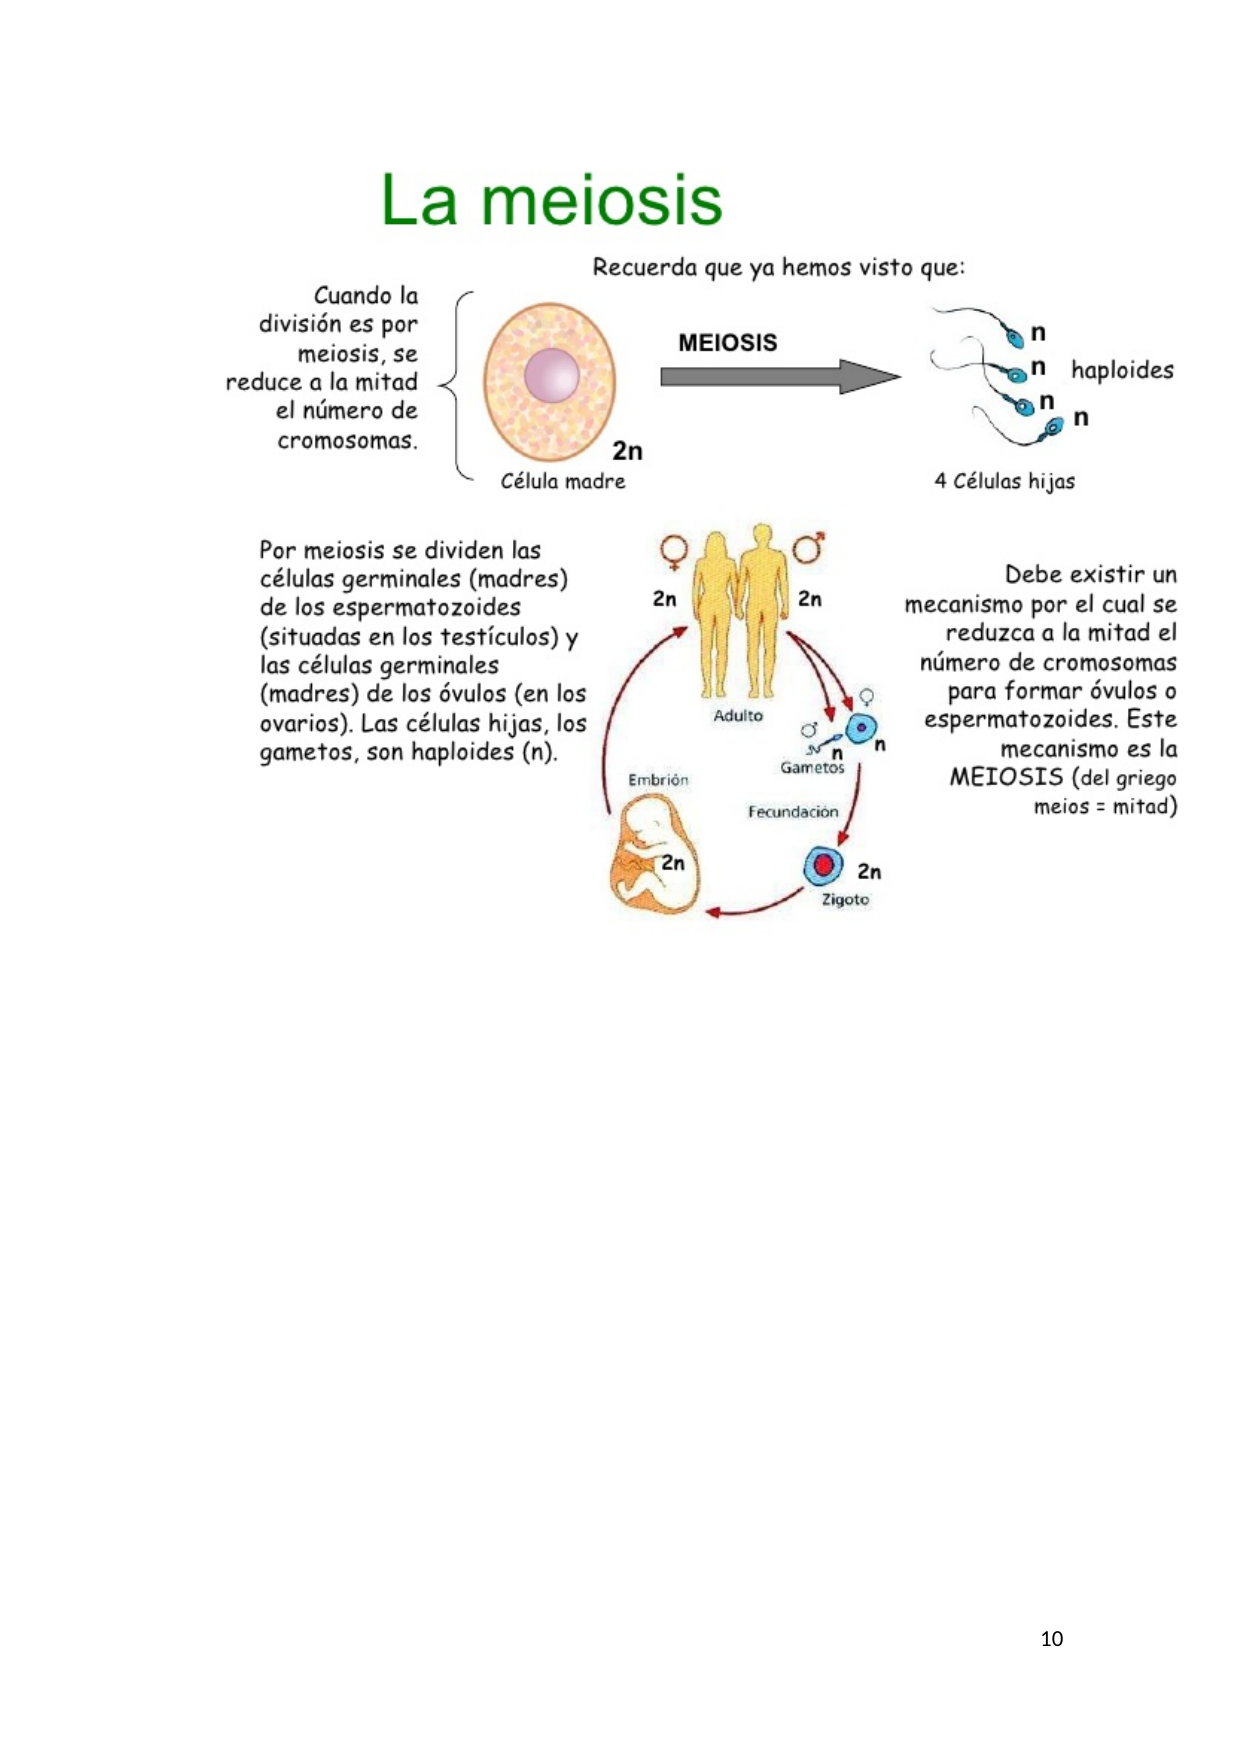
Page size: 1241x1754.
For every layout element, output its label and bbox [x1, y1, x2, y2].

picture [177, 147, 1241, 961]
